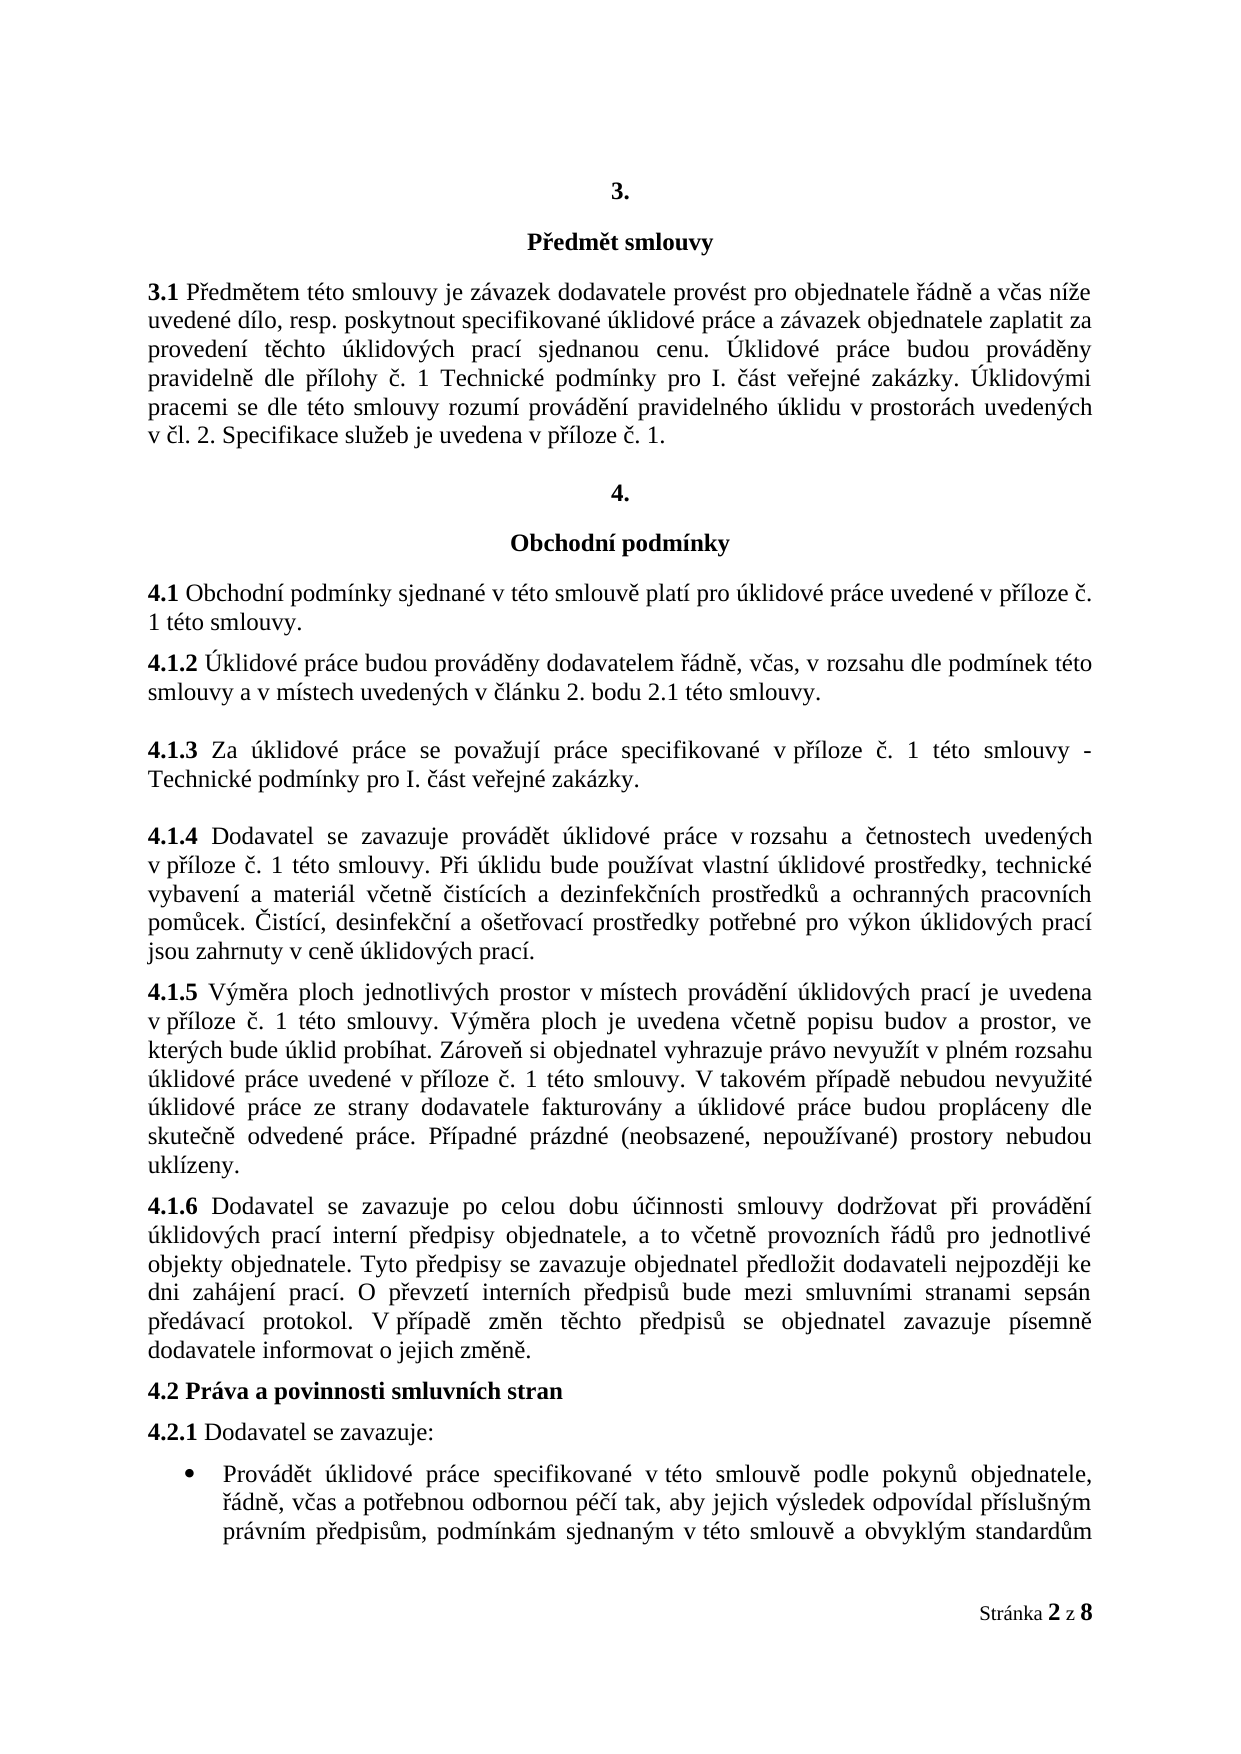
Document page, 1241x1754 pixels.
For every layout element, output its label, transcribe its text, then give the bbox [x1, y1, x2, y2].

text 4. [148, 478, 1092, 507]
text 3. [148, 176, 1092, 205]
text Předmět smlouvy [148, 227, 1092, 255]
text 4.2 Práva a povinnosti smluvních stran [148, 1376, 1092, 1405]
text 4.1.5 Výměra ploch jednotlivých prostor v místech provádění úklidových prací je uvedena v příloze č. 1 této smlouvy. Výměra ploch je uvedena včetně popisu budov a prostor, ve kterých bude úklid probíhat. Zároveň si objednatel vyhrazuje právo nevyužít v plném rozsahu úklidové práce uvedené v příloze č. 1 této smlouvy. V takovém případě nebudou nevyužité úklidové práce ze strany dodavatele fakturovány a úklidové práce budou propláceny dle skutečně odvedené práce. Případné prázdné (neobsazené, nepoužívané) prostory nebudou uklízeny. [148, 977, 1092, 1179]
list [185, 1459, 1092, 1545]
text 4.1.2 Úklidové práce budou prováděny dodavatelem řádně, včas, v rozsahu dle podmínek této smlouvy a v místech uvedených v článku 2. bodu 2.1 této smlouvy. [148, 648, 1092, 706]
text 4.1.3 Za úklidové práce se považují práce specifikované v příloze č. 1 této smlouvy - Technické podmínky pro I. část veřejné zakázky. [148, 735, 1092, 792]
text 3.1 Předmětem této smlouvy je závazek dodavatele provést pro objednatele řádně a včas níže uvedené dílo, resp. poskytnout specifikované úklidové práce a závazek objednatele zaplatit za provedení těchto úklidových prací sjednanou cenu. Úklidové práce budou prováděny pravidelně dle přílohy č. 1 Technické podmínky pro I. část veřejné zakázky. Úklidovými pracemi se dle této smlouvy rozumí provádění pravidelného úklidu v prostorách uvedených v čl. 2. Specifikace služeb je uvedena v příloze č. 1. [148, 277, 1092, 449]
text Obchodní podmínky [148, 528, 1092, 557]
text 4.1 Obchodní podmínky sjednané v této smlouvě platí pro úklidové práce uvedené v příloze č. 1 této smlouvy. [148, 578, 1092, 636]
text 4.1.4 Dodavatel se zavazuje provádět úklidové práce v rozsahu a četnostech uvedených v příloze č. 1 této smlouvy. Při úklidu bude používat vlastní úklidové prostředky, technické vybavení a materiál včetně čistících a dezinfekčních prostředků a ochranných pracovních pomůcek. Čistící, desinfekční a ošetřovací prostředky potřebné pro výkon úklidových prací jsou zahrnuty v ceně úklidových prací. [148, 821, 1092, 965]
text 4.2.1 Dodavatel se zavazuje: [148, 1417, 1092, 1446]
text 4.1.6 Dodavatel se zavazuje po celou dobu účinnosti smlouvy dodržovat při provádění úklidových prací interní předpisy objednatele, a to včetně provozních řádů pro jednotlivé objekty objednatele. Tyto předpisy se zavazuje objednatel předložit dodavateli nejpozději ke dni zahájení prací. O převzetí interních předpisů bude mezi smluvními stranami sepsán předávací protokol. V případě změn těchto předpisů se objednatel zavazuje písemně dodavatele informovat o jejich změně. [148, 1191, 1092, 1364]
